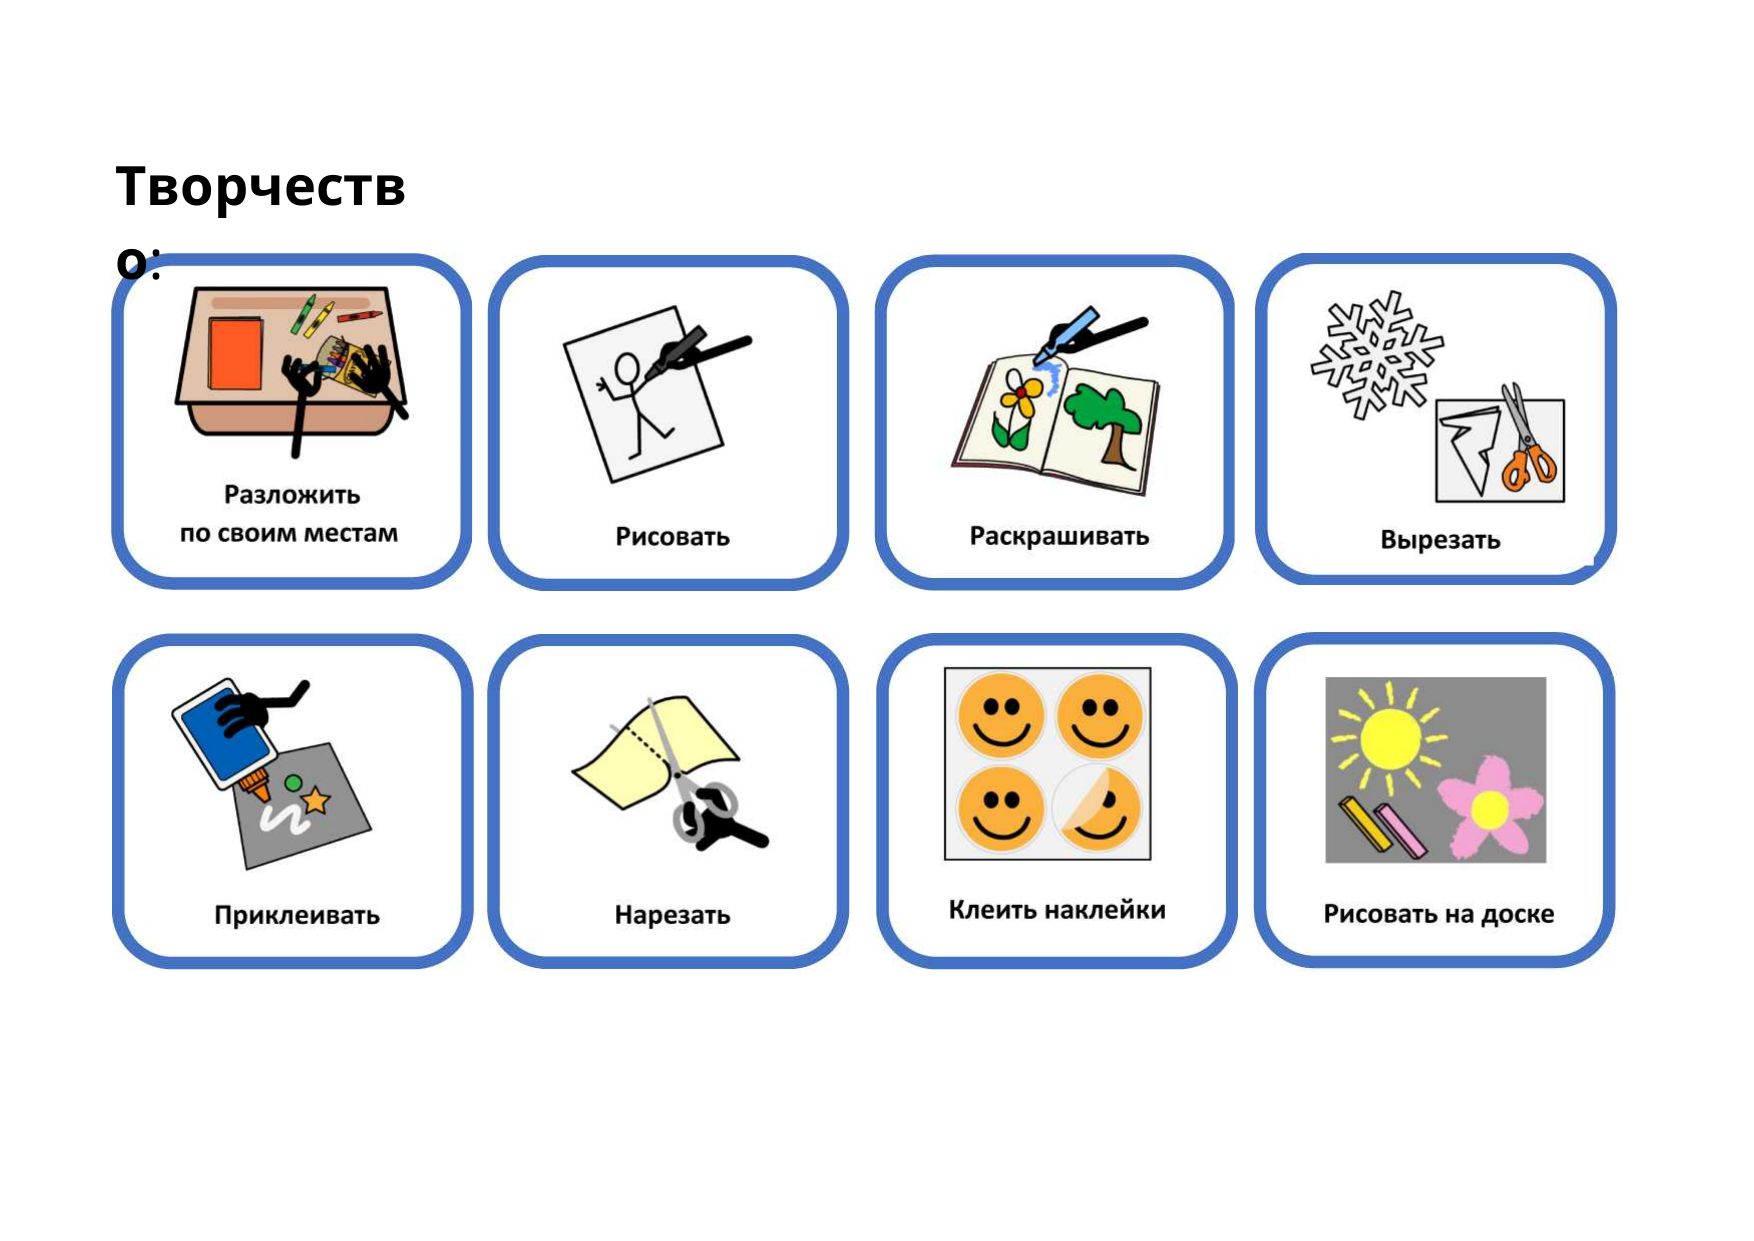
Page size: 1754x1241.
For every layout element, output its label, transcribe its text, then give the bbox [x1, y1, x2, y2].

picture [487, 255, 850, 591]
picture [874, 252, 1235, 591]
text Творчество: [115, 148, 434, 295]
picture [480, 634, 851, 971]
picture [112, 633, 475, 970]
picture [1253, 253, 1619, 585]
picture [1241, 630, 1623, 972]
picture [111, 253, 473, 592]
picture [876, 632, 1238, 970]
